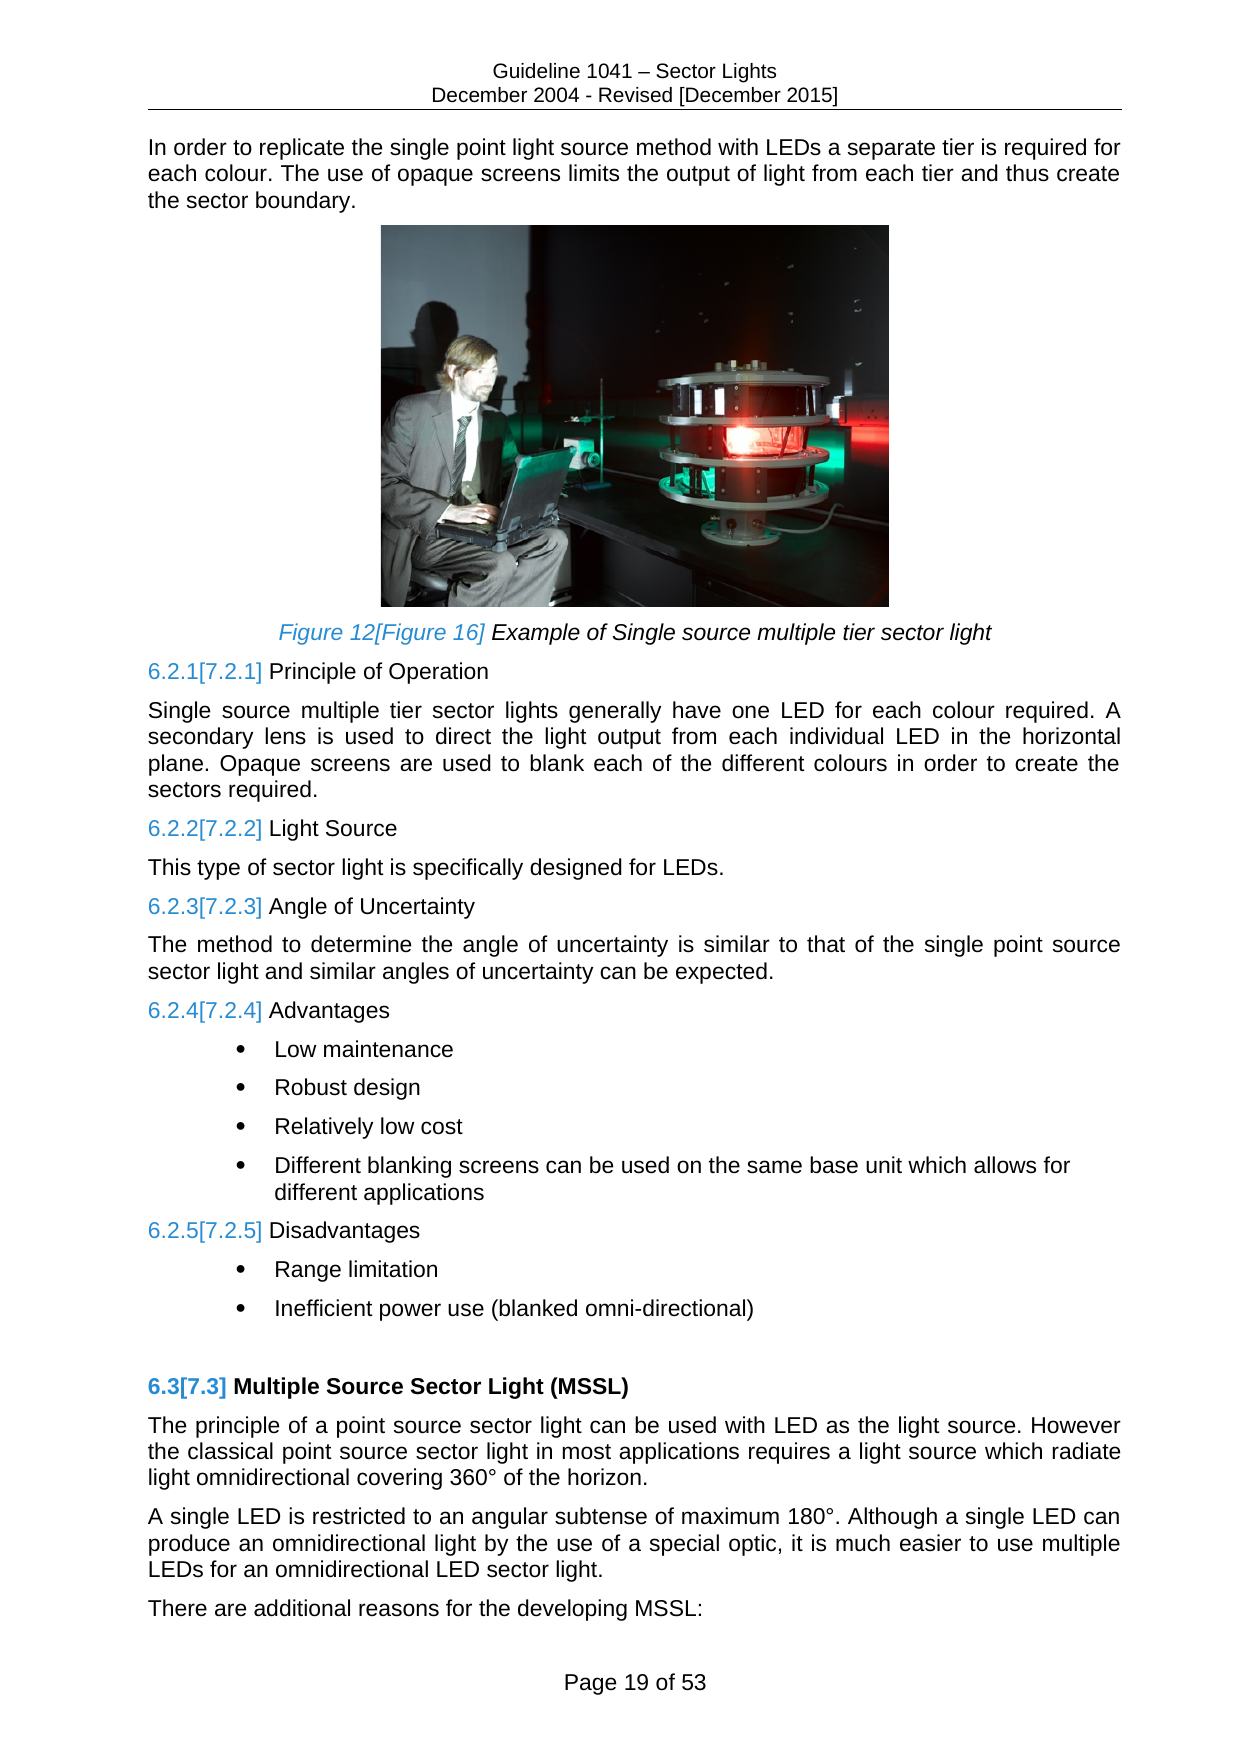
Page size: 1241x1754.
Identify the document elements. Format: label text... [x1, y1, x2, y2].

text A single LED is restricted to an angular subtense of maximum 180°. Although a single LED can produce an omnidirectional light by the use of a special optic, it is much easier to use multiple LEDs for an omnidirectional LED sector light. [148, 1503, 1122, 1582]
list Different blanking screens can be used on the same base unit which allows for different applications [237, 1152, 1122, 1205]
text Single source multiple tier sector lights generally have one LED for each colour required. A secondary lens is used to direct the light output from each individual LED in the horizontal plane. Opaque screens are used to blank each of the different colours in order to create the sectors required. [148, 697, 1122, 802]
text There are additional reasons for the developing MSSL: [148, 1595, 1122, 1621]
list Robust design [237, 1074, 1122, 1101]
picture [380, 225, 889, 607]
text This type of sector light is specifically designed for LEDs. [148, 854, 1122, 880]
subtitle Light Source [148, 815, 1122, 841]
text In order to replicate the single point light source method with LEDs a separate tier is required for each colour. The use of opaque screens limits the output of light from each tier and thus create the sector boundary. [148, 134, 1122, 213]
subtitle Multiple Source Sector Light (MSSL) [148, 1373, 1122, 1399]
text The principle of a point source sector light can be used with LED as the light source. However the classical point source sector light in most applications requires a light source which radiate light omnidirectional covering 360° of the horizon. [148, 1412, 1122, 1491]
list Low maintenance [237, 1036, 1122, 1062]
list Range limitation [237, 1256, 1122, 1282]
subtitle Angle of Uncertainty [148, 893, 1122, 919]
text The method to determine the angle of uncertainty is similar to that of the single point source sector light and similar angles of uncertainty can be expected. [148, 931, 1122, 984]
text Example of Single source multiple tier sector light [148, 619, 1122, 646]
subtitle Advantages [148, 997, 1122, 1023]
list Inefficient power use (blanked omni-directional) [237, 1295, 1122, 1321]
list Relatively low cost [237, 1113, 1122, 1139]
subtitle Principle of Operation [148, 658, 1122, 684]
subtitle Disadvantages [148, 1217, 1122, 1244]
